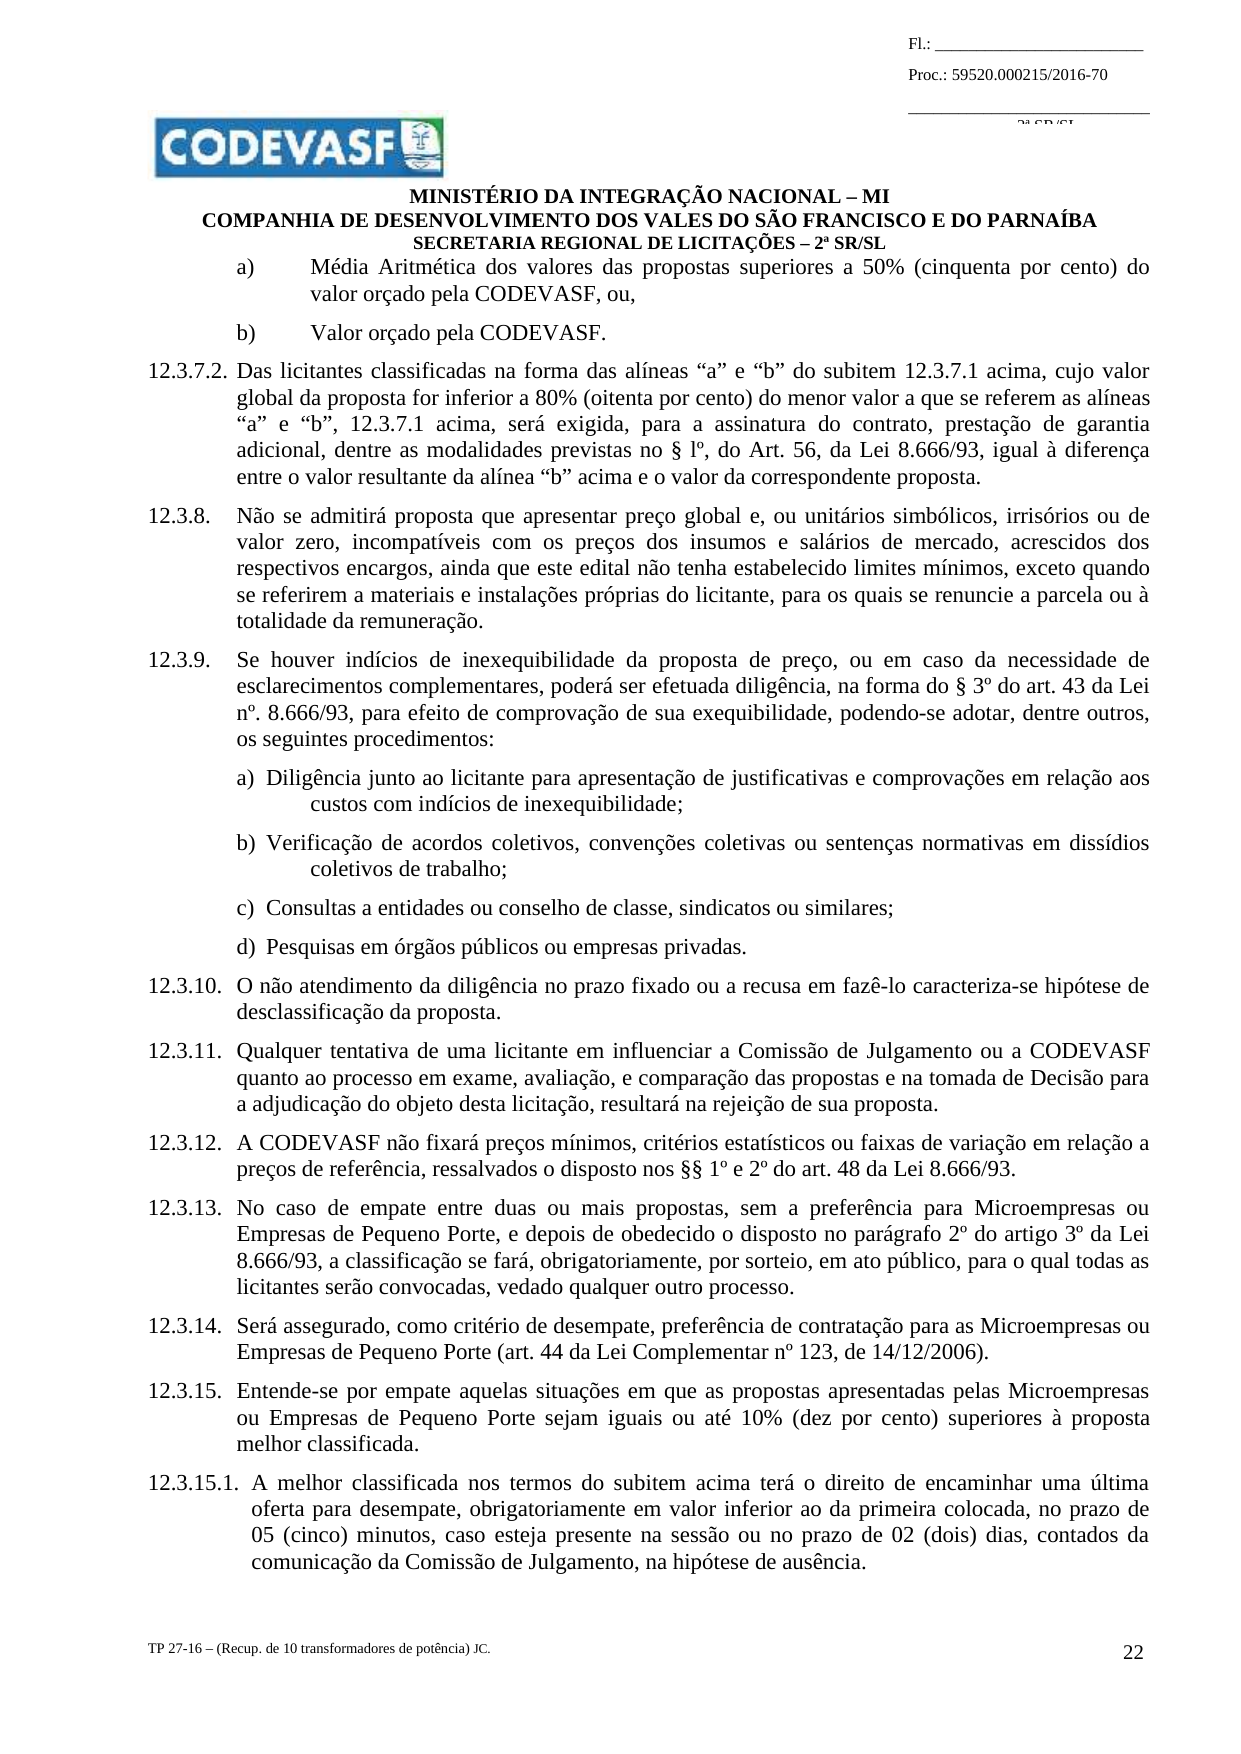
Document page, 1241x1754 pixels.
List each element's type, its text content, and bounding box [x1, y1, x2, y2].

list Se houver indícios de inexequibilidade da proposta de preço, ou em caso da necessidade de esclarecimentos complementares, poderá ser efetuada diligência, na forma do § 3º do art. 43 da Lei nº. 8.666/93, para efeito de comprovação de sua exequibilidade, podendo-se adotar, dentre outros, os seguintes procedimentos: [148, 646, 1152, 751]
list No caso de empate entre duas ou mais propostas, sem a preferência para Microempresas ou Empresas de Pequeno Porte, e depois de obedecido o disposto no parágrafo 2º do artigo 3º da Lei 8.666/93, a classificação se fará, obrigatoriamente, por sorteio, em ato público, para o qual todas as licitantes serão convocadas, vedado qualquer outro processo. [148, 1194, 1152, 1299]
list Das licitantes classificadas na forma das alíneas “a” e “b” do subitem 12.3.7.1 acima, cujo valor global da proposta for inferior a 80% (oitenta por cento) do menor valor a que se referem as alíneas “a” e “b”, 12.3.7.1 acima, será exigida, para a assinatura do contrato, prestação de garantia adicional, dentre as modalidades previstas no § lº, do Art. 56, da Lei 8.666/93, igual à diferença entre o valor resultante da alínea “b” acima e o valor da correspondente proposta. [148, 357, 1152, 489]
list A CODEVASF não fixará preços mínimos, critérios estatísticos ou faixas de variação em relação a preços de referência, ressalvados o disposto nos §§ 1º e 2º do art. 48 da Lei 8.666/93. [148, 1129, 1152, 1182]
list Consultas a entidades ou conselho de classe, sindicatos ou similares; [236, 894, 1152, 921]
list Não se admitirá proposta que apresentar preço global e, ou unitários simbólicos, irrisórios ou de valor zero, incompatíveis com os preços dos insumos e salários de mercado, acrescidos dos respectivos encargos, ainda que este edital não tenha estabelecido limites mínimos, exceto quando se referirem a materiais e instalações próprias do licitante, para os quais se renuncie a parcela ou à totalidade da remuneração. [148, 502, 1152, 633]
list O não atendimento da diligência no prazo fixado ou a recusa em fazê-lo caracteriza-se hipótese de desclassificação da proposta. [148, 972, 1152, 1025]
list Pesquisas em órgãos públicos ou empresas privadas. [236, 933, 1152, 959]
list Entende-se por empate aquelas situações em que as propostas apresentadas pelas Microempresas ou Empresas de Pequeno Porte sejam iguais ou até 10% (dez por cento) superiores à proposta melhor classificada. [148, 1377, 1152, 1456]
list Será assegurado, como critério de desempate, preferência de contratação para as Microempresas ou Empresas de Pequeno Porte (art. 44 da Lei Complementar nº 123, de 14/12/2006). [148, 1312, 1152, 1365]
list A melhor classificada nos termos do subitem acima terá o direito de encaminhar uma última oferta para desempate, obrigatoriamente em valor inferior ao da primeira colocada, no prazo de 05 (cinco) minutos, caso esteja presente na sessão ou no prazo de 02 (dois) dias, contados da comunicação da Comissão de Julgamento, na hipótese de ausência. [148, 1469, 1152, 1574]
list Qualquer tentativa de uma licitante em influenciar a Comissão de Julgamento ou a CODEVASF quanto ao processo em exame, avaliação, e comparação das propostas e na tomada de Decisão para a adjudicação do objeto desta licitação, resultará na rejeição de sua proposta. [148, 1037, 1152, 1116]
list Verificação de acordos coletivos, convenções coletivas ou sentenças normativas em dissídios coletivos de trabalho; [236, 829, 1152, 882]
list Valor orçado pela CODEVASF. [236, 319, 1152, 345]
list Diligência junto ao licitante para apresentação de justificativas e comprovações em relação aos custos com indícios de inexequibilidade; [236, 764, 1152, 817]
list Média Aritmética dos valores das propostas superiores a 50% (cinquenta por cento) do valor orçado pela CODEVASF, ou, [236, 253, 1152, 306]
picture [147, 110, 450, 184]
